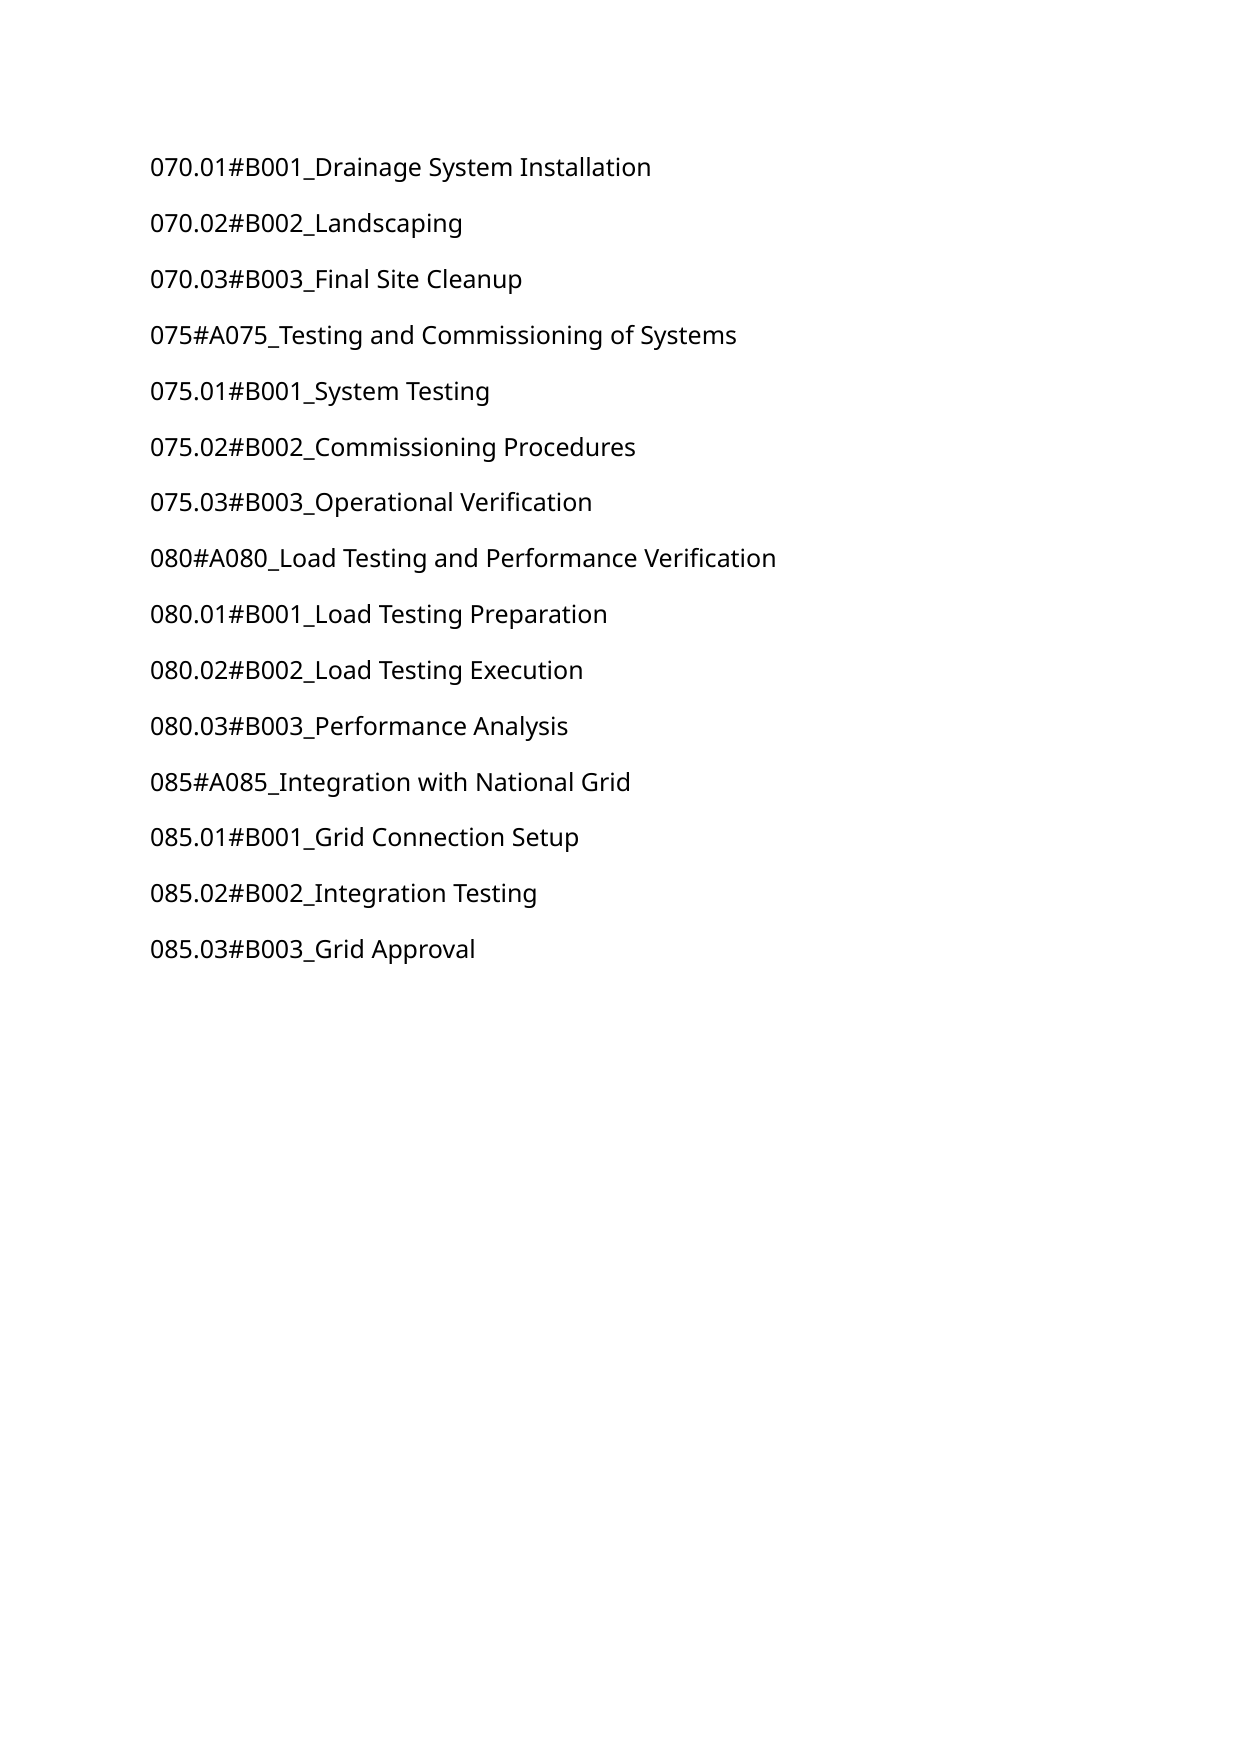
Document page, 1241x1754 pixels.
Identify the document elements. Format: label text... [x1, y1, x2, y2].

text 070.03#B003_Final Site Cleanup [150, 262, 1090, 296]
text 075#A075_Testing and Commissioning of Systems [150, 317, 1090, 352]
text 080#A080_Load Testing and Performance Verification [150, 541, 1090, 575]
text 085.01#B001_Grid Connection Setup [150, 820, 1090, 854]
text 085#A085_Integration with National Grid [150, 764, 1090, 798]
text 070.02#B002_Landscaping [150, 206, 1090, 240]
text 085.03#B003_Grid Approval [150, 932, 1090, 966]
text 075.02#B002_Commissioning Procedures [150, 429, 1090, 463]
text 080.03#B003_Performance Analysis [150, 708, 1090, 742]
text 075.03#B003_Operational Verification [150, 485, 1090, 519]
text 080.01#B001_Load Testing Preparation [150, 597, 1090, 631]
text 070.01#B001_Drainage System Installation [150, 150, 1090, 184]
text 085.02#B002_Integration Testing [150, 876, 1090, 910]
text 080.02#B002_Load Testing Execution [150, 652, 1090, 687]
text 075.01#B001_System Testing [150, 373, 1090, 407]
